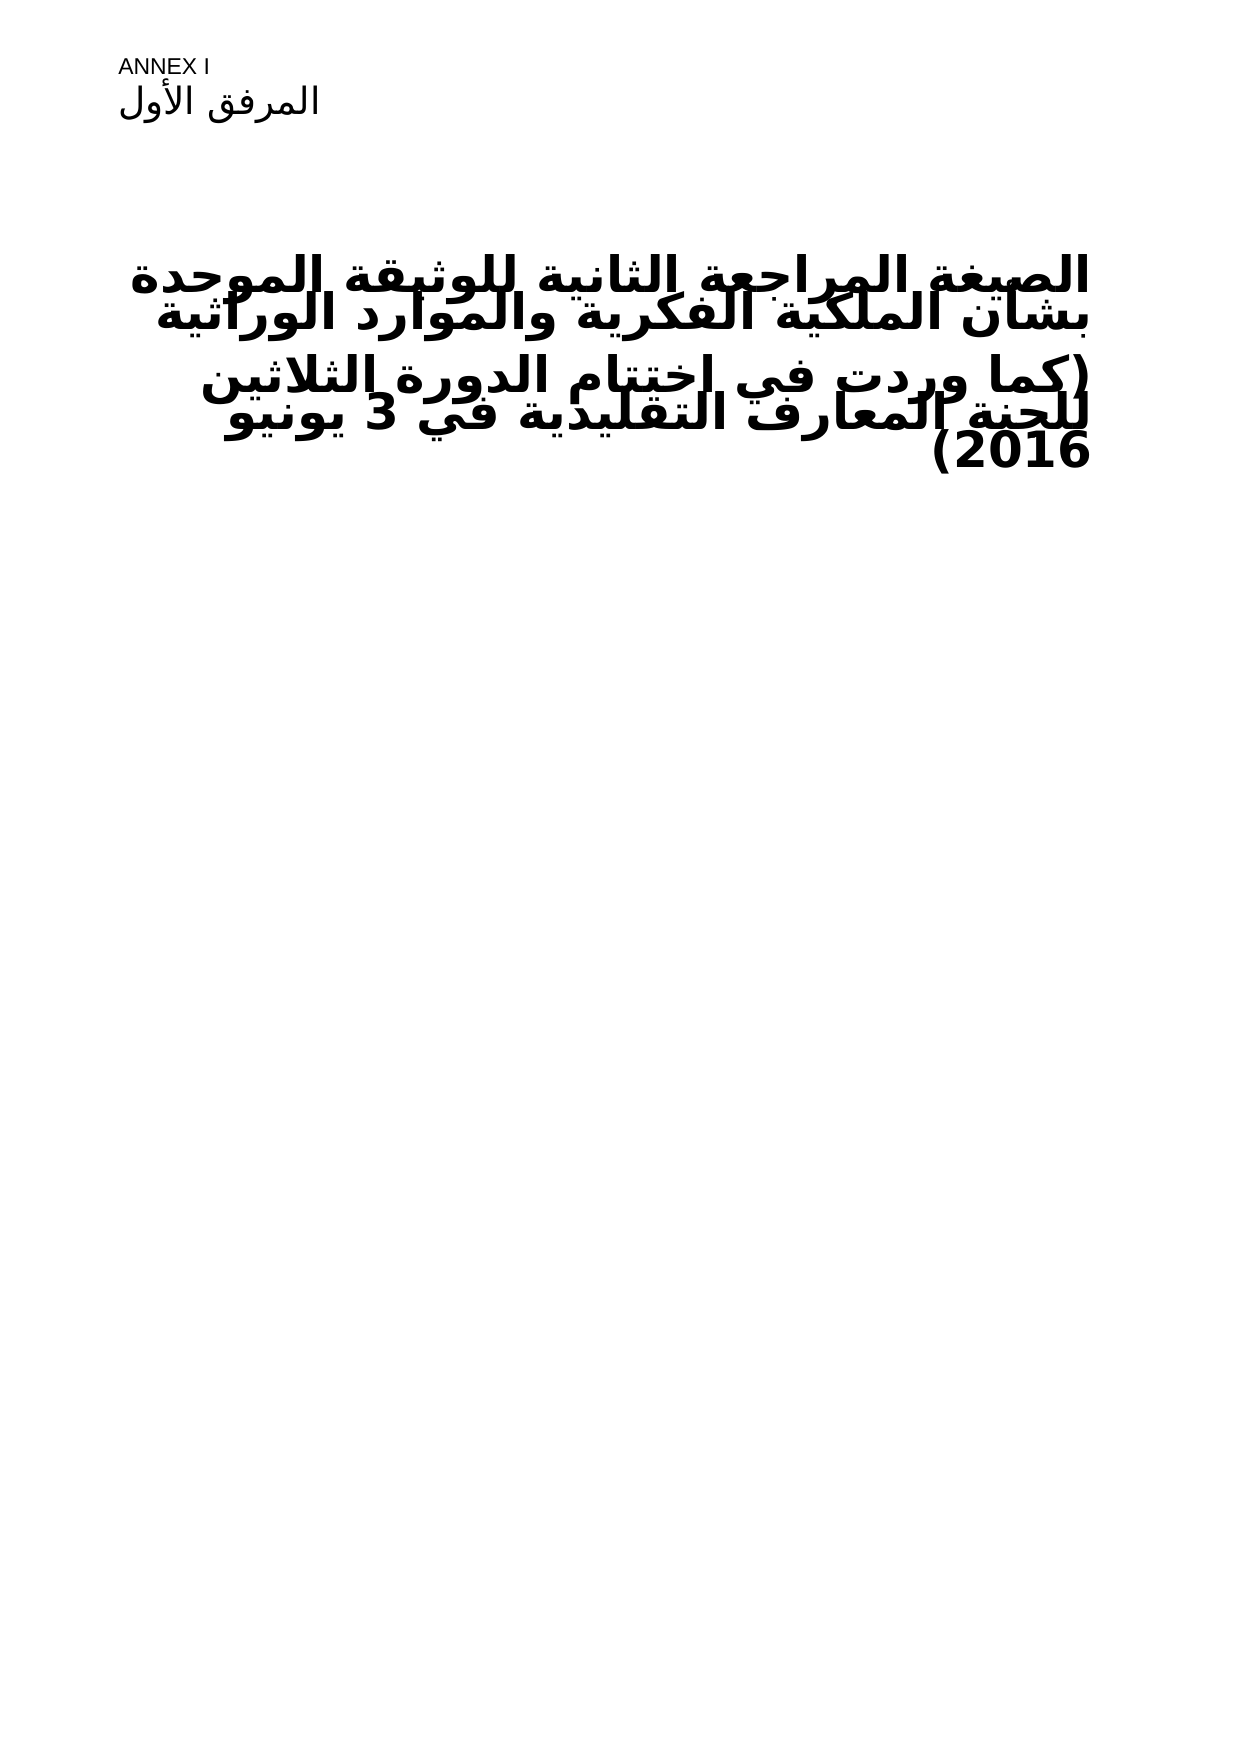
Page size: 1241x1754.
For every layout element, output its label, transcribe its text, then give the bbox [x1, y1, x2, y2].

text الصيغة المراجعة الثانية للوثيقة الموحدة بشأن الملكية الفكرية والموارد الوراثية [449, 262, 1092, 337]
text (كما وردت في اختتام الدورة الثلاثين للجنة المعارف التقليدية في 3 يونيو 2016) [118, 362, 1092, 474]
text الصيغة المراجعة الثانية للوثيقة الموحدة بشأن الملكية الفكرية والموارد الوراثية [293, 262, 497, 337]
text الصيغة المراجعة الثانية للوثيقة الموحدة بشأن الملكية الفكرية والموارد الوراثية [118, 262, 312, 337]
